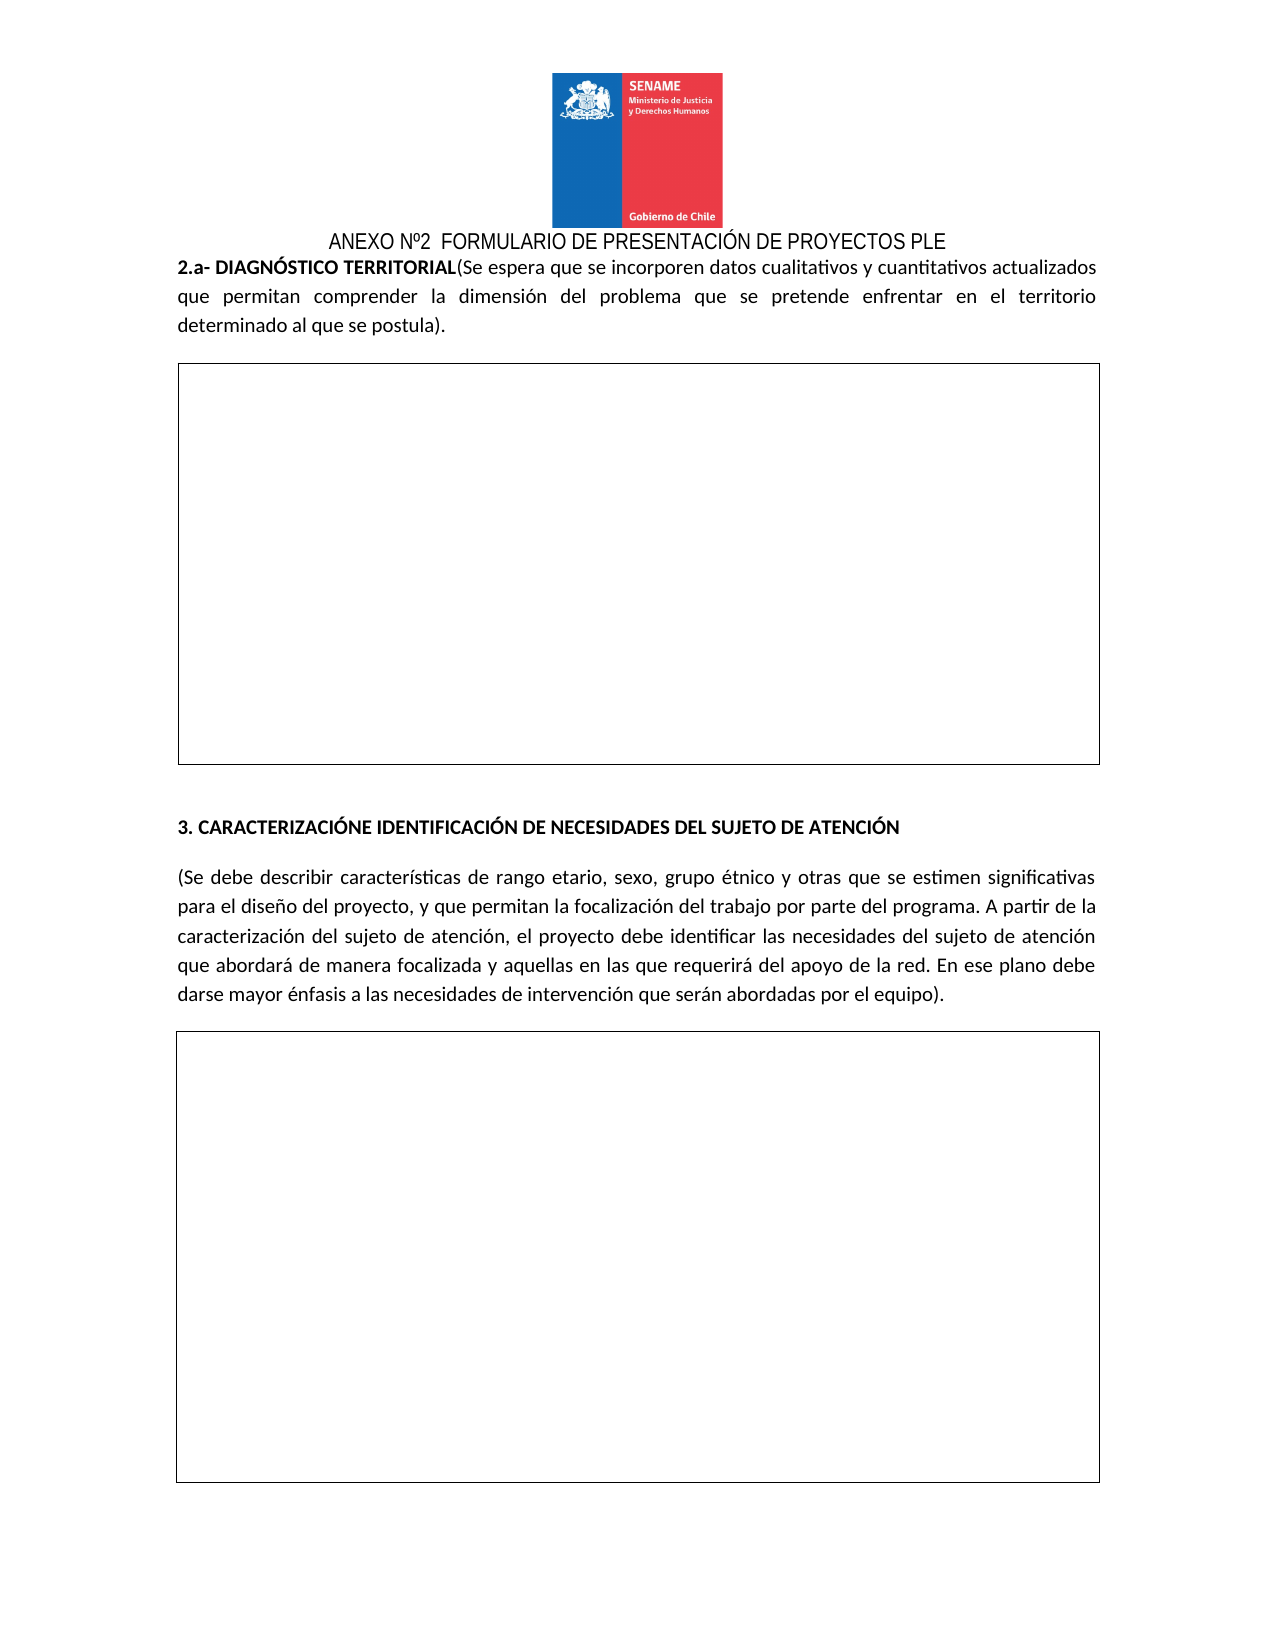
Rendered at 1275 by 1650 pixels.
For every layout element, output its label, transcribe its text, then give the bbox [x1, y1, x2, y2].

table_header [177, 1032, 1099, 1482]
text (Se debe describir características de rango etario, sexo, grupo étnico y otras que se estimen significativas para el diseño del proyecto, y que permitan la focalización del trabajo por parte del programa. A partir de la caracterización del sujeto de atención, el proyecto debe identificar las necesidades del sujeto de atención que abordará de manera focalizada y aquellas en las que requerirá del apoyo de la red. En ese plano debe darse mayor énfasis a las necesidades de intervención que serán abordadas por el equipo). [177, 864, 1098, 1007]
picture [552, 73, 723, 228]
table_header [179, 364, 1099, 763]
text 2.a- DIAGNÓSTICO TERRITORIAL(Se espera que se incorporen datos cualitativos y cuantitativos actualizados que permitan comprender la dimensión del problema que se pretende enfrentar en el territorio determinado al que se postula). [177, 254, 1098, 338]
text 3. CARACTERIZACIÓNE IDENTIFICACIÓN DE NECESIDADES DEL SUJETO DE ATENCIÓN [177, 814, 1098, 840]
